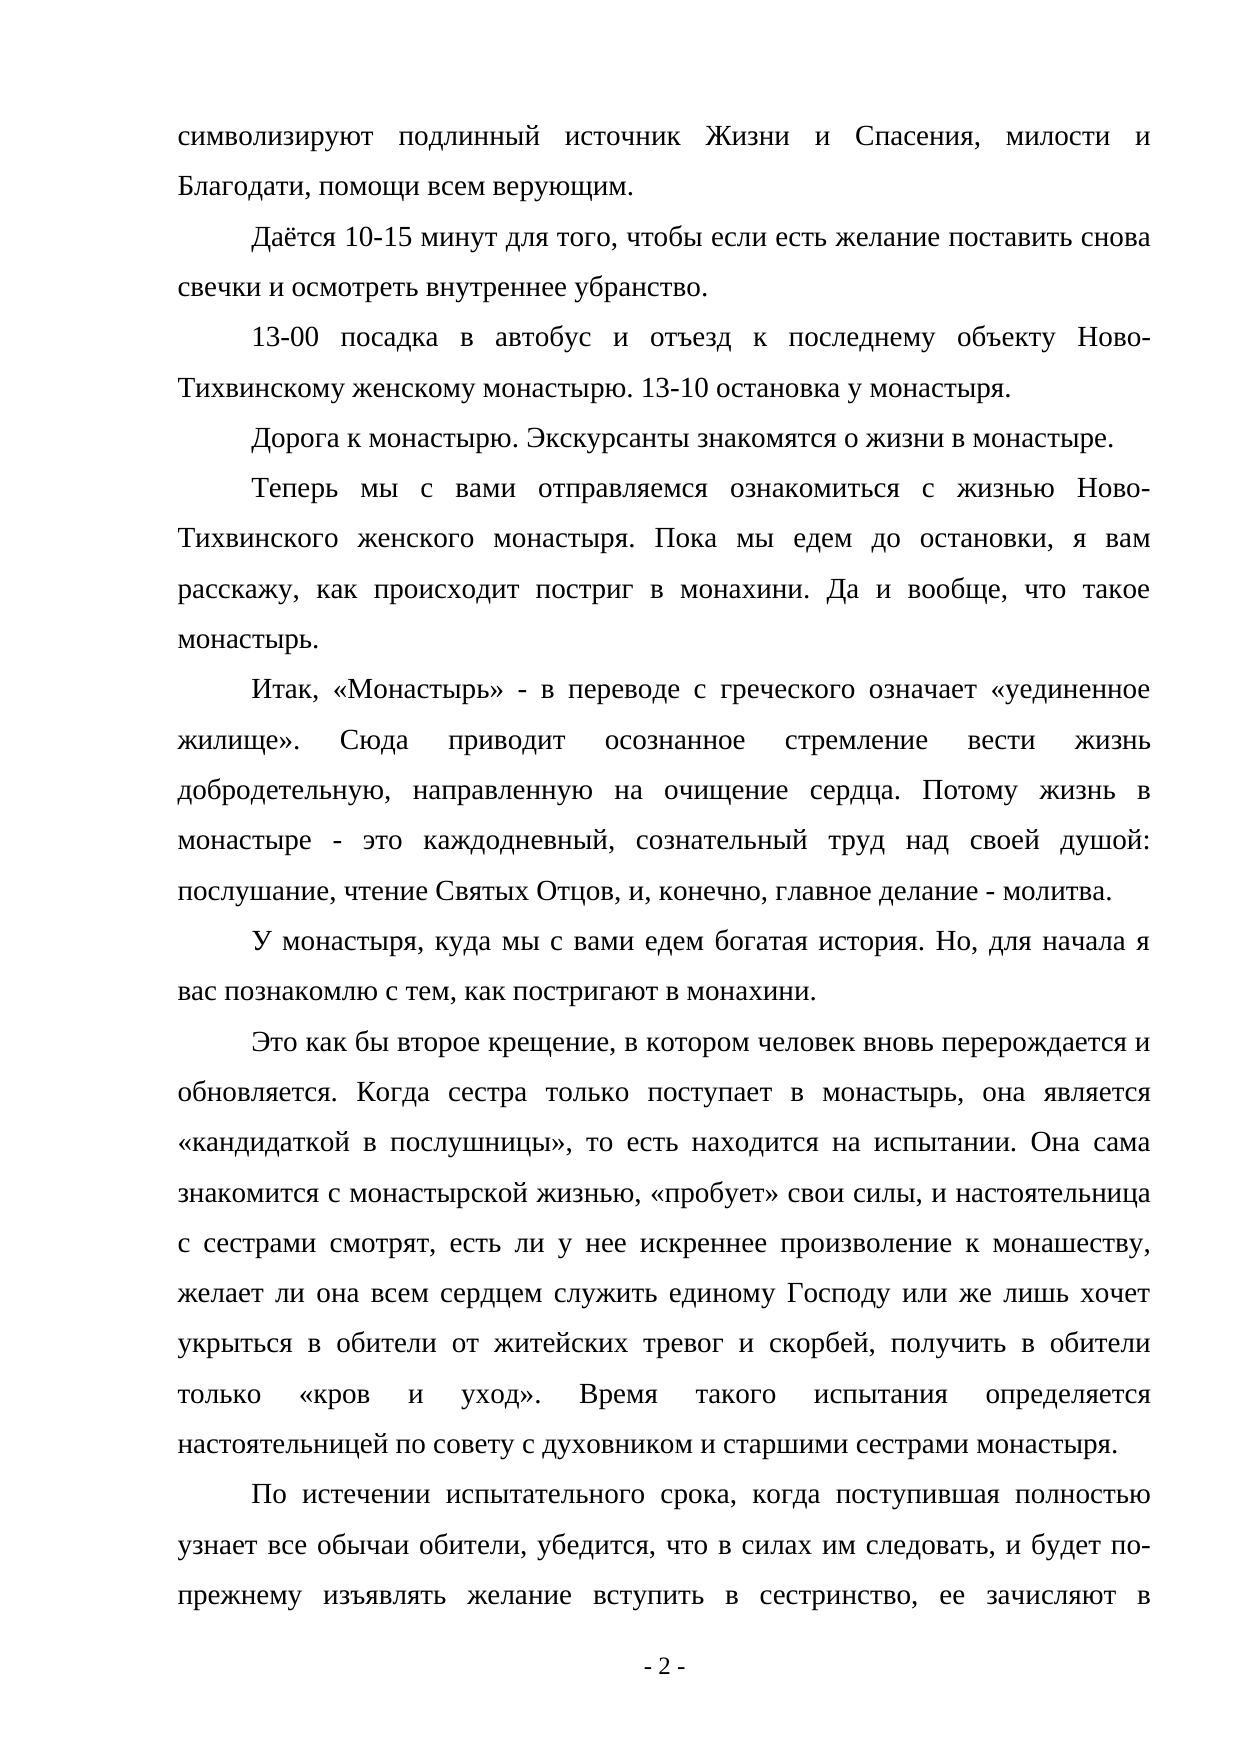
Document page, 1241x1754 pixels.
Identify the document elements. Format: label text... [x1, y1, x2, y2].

text Теперь мы с вами отправляемся ознакомиться с жизнью Ново-Тихвинского женского монастыря. Пока мы едем до остановки, я вам расскажу, как происходит постриг в монахини. Да и вообще, что такое монастырь. [177, 470, 1152, 655]
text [177, 118, 1152, 202]
text У монастыря, куда мы с вами едем богатая история. Но, для начала я вас познакомлю с тем, как постригают в монахини. [177, 923, 1152, 1007]
text Итак, «Монастырь» - в переводе с греческого означает «уединенное жилище». Сюда приводит осознанное стремление вести жизнь добродетельную, направленную на очищение сердца. Потому жизнь в монастыре - это каждодневный, сознательный труд над своей душой: послушание, чтение Святых Отцов, и, конечно, главное делание - молитва. [177, 672, 1152, 906]
text Даётся 10-15 минут для того, чтобы если есть желание поставить снова свечки и осмотреть внутреннее убранство. [177, 219, 1152, 303]
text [177, 1477, 1152, 1611]
text 13-00 посадка в автобус и отъезд к последнему объекту Ново-Тихвинскому женскому монастырю. 13-10 остановка у монастыря. [177, 319, 1152, 403]
text Это как бы второе крещение, в котором человек вновь перерождается и обновляется. Когда сестра только поступает в монастырь, она является «кандидаткой в послушницы», то есть находится на испытании. Она сама знакомится с монастырской жизнью, «пробует» свои силы, и настоятельница с сестрами смотрят, есть ли у нее искреннее произволение к монашеству, желает ли она всем сердцем служить единому Господу или же лишь хочет укрыться в обители от житейских тревог и скорбей, получить в обители только «кров и уход». Время такого испытания определяется настоятельницей по совету с духовником и старшими сестрами монастыря. [177, 1024, 1152, 1460]
text Дорога к монастырю. Экскурсанты знакомятся о жизни в монастыре. [177, 420, 1152, 453]
